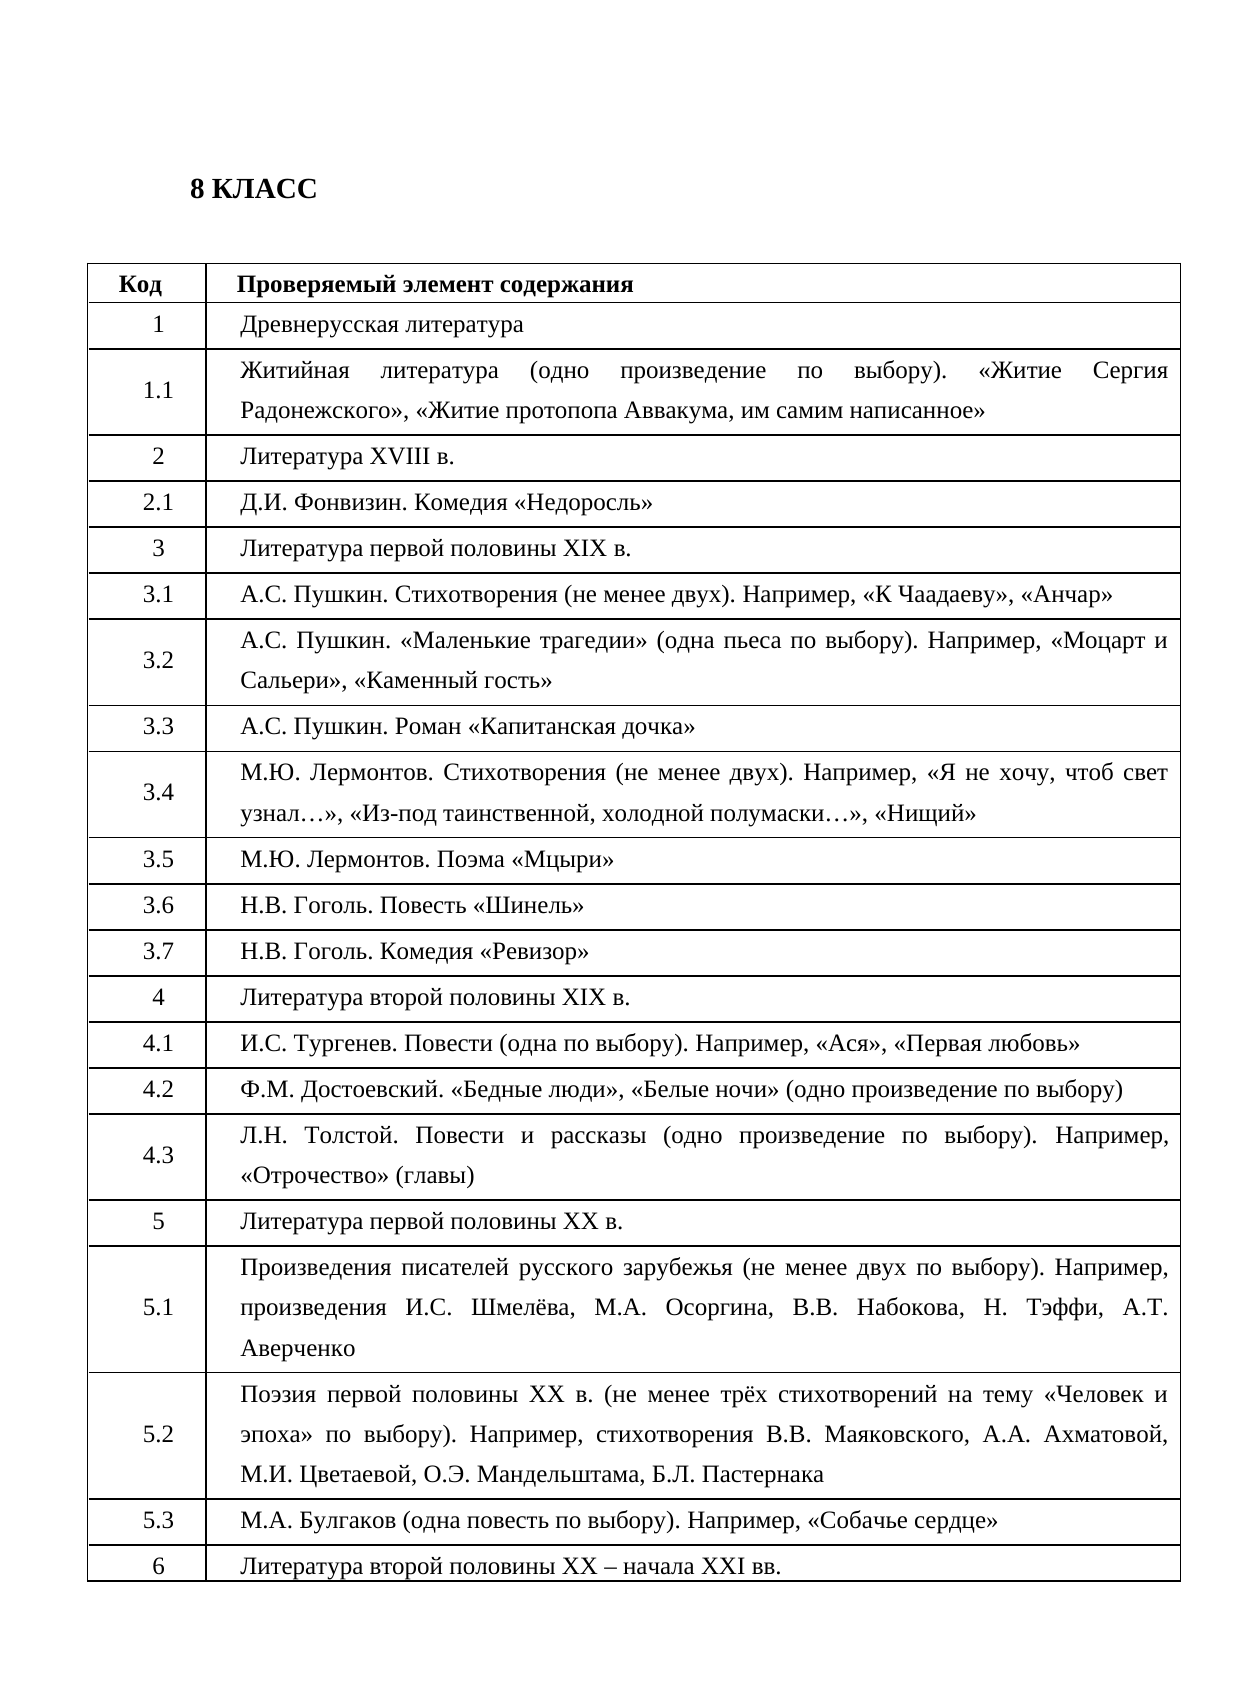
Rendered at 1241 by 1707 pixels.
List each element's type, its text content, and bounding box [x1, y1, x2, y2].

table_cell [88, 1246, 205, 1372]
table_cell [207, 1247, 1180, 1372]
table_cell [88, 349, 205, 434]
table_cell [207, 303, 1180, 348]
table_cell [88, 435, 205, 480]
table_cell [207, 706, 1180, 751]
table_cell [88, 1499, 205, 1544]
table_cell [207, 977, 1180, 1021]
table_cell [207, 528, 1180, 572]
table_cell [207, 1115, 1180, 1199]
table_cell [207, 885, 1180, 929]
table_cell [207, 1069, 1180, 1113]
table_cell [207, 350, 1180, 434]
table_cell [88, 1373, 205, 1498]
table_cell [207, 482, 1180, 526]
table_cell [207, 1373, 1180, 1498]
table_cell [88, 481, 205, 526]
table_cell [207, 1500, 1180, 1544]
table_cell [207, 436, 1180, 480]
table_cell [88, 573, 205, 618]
text 8 КЛАСС [190, 171, 1152, 204]
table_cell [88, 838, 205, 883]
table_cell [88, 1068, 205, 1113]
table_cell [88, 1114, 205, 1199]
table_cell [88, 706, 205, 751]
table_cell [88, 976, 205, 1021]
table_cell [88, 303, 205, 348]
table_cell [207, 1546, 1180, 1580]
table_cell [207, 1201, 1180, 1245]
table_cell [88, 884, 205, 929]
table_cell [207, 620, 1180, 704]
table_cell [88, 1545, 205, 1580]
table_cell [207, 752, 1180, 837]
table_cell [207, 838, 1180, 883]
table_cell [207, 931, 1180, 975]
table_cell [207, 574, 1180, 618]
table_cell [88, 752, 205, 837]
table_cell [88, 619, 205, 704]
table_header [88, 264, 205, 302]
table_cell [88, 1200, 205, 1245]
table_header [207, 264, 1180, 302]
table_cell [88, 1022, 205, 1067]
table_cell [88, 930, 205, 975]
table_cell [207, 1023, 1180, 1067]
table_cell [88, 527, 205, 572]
